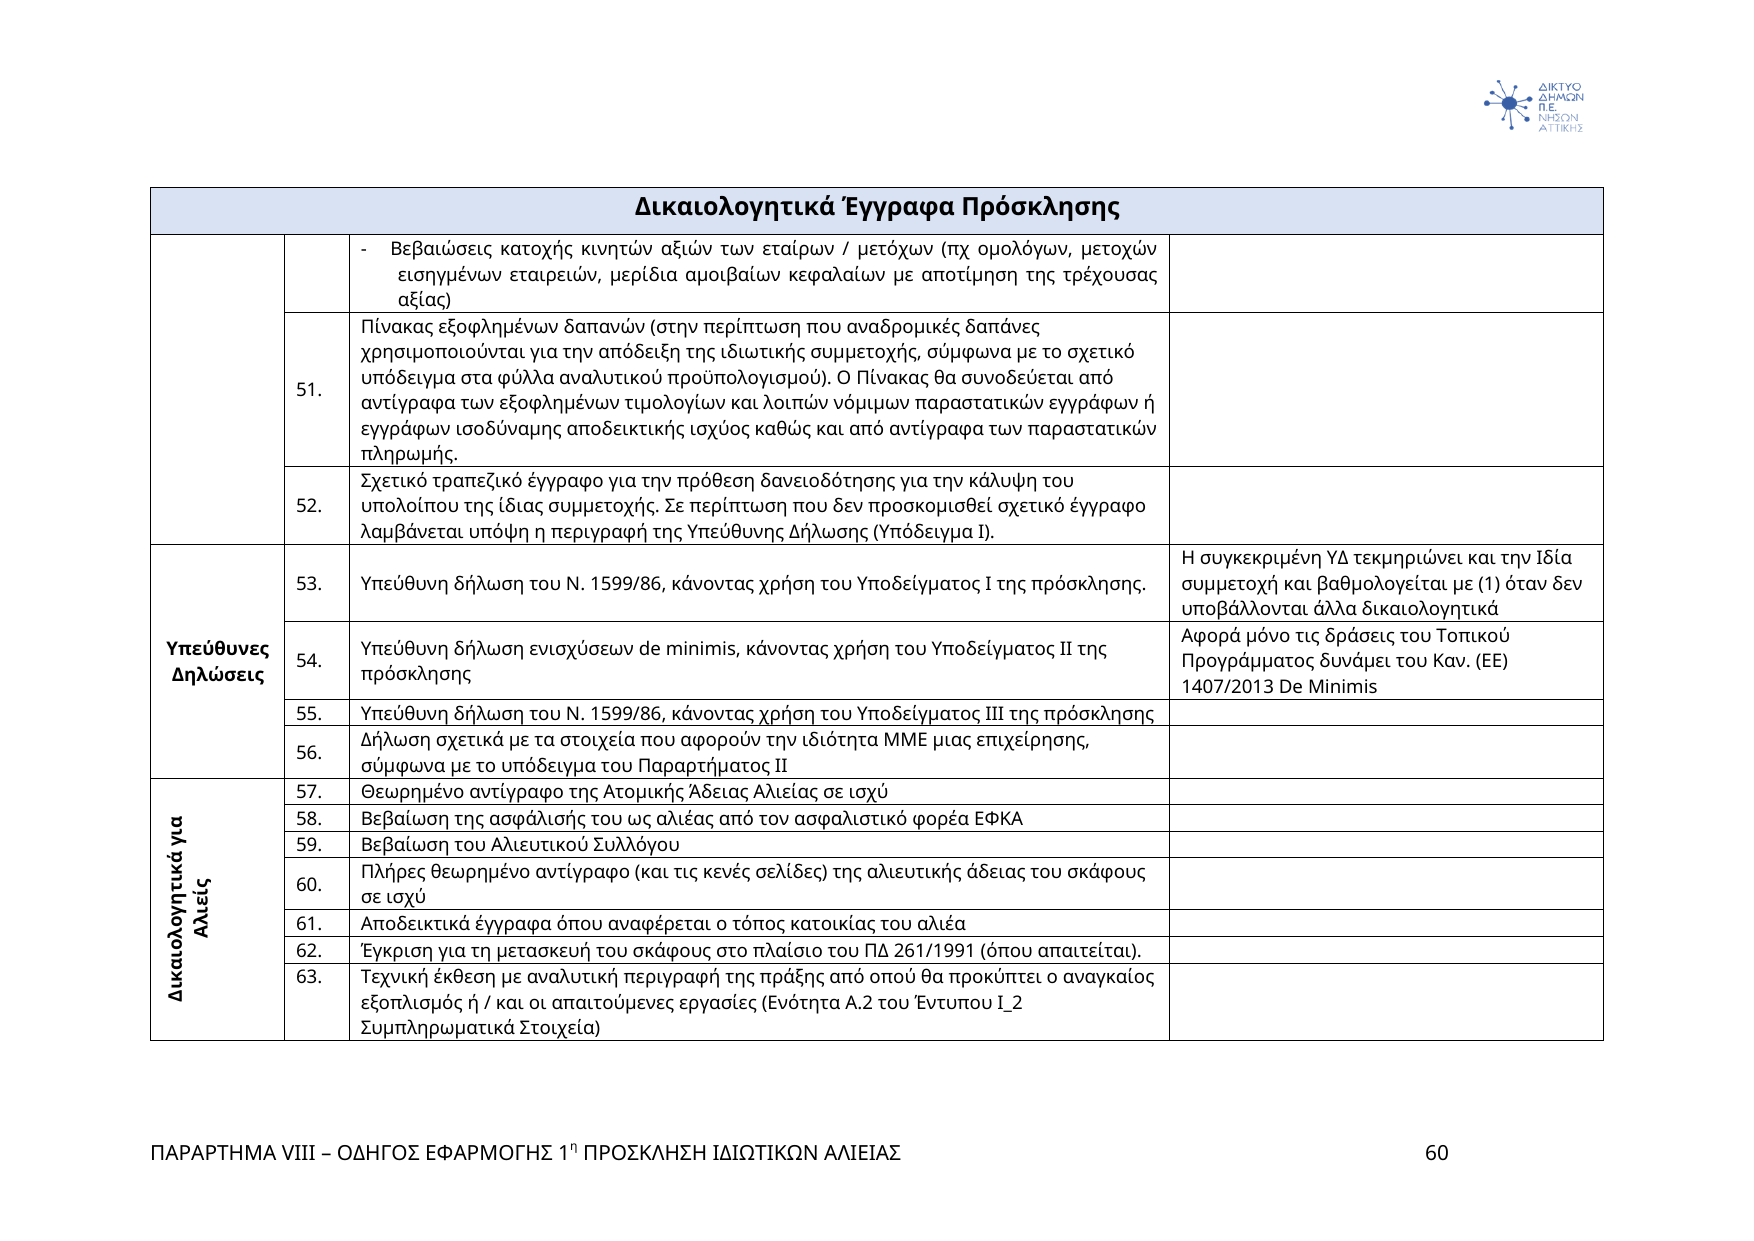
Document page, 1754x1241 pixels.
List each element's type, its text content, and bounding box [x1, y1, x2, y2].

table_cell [350, 235, 1169, 312]
table_cell [1170, 805, 1603, 831]
table_cell [1170, 964, 1603, 1040]
table_cell [1170, 235, 1603, 312]
table_cell Έγκριση για τη μετασκευή του σκάφους στο πλαίσιο του ΠΔ 261/1991 (όπου απαιτείται). [350, 937, 1169, 962]
table_cell Πίνακας εξοφλημένων δαπανών (στην περίπτωση που αναδρομικές δαπάνες χρησιμοποιούνται για την απόδειξη της ιδιωτικής συμμετοχής, σύμφωνα με το σχετικό υπόδειγμα στα φύλλα αναλυτικού προϋπολογισμού). Ο Πίνακας θα συνοδεύεται από αντίγραφα των εξοφλημένων τιμολογίων και λοιπών νόμιμων παραστατικών εγγράφων ή εγγράφων ισοδύναμης αποδεικτικής ισχύος καθώς και από αντίγραφα των παραστατικών πληρωμής. [350, 313, 1169, 466]
table_cell [285, 832, 349, 857]
table_header Δικαιολογητικά Έγγραφα Πρόσκλησης [151, 188, 1603, 234]
table_cell [285, 910, 349, 936]
table_cell [285, 805, 349, 831]
table_cell [1170, 858, 1603, 909]
table_cell Σχετικό τραπεζικό έγγραφο για την πρόθεση δανειοδότησης για την κάλυψη του υπολοίπου της ίδιας συμμετοχής. Σε περίπτωση που δεν προσκομισθεί σχετικό έγγραφο λαμβάνεται υπόψη η περιγραφή της Υπεύθυνης Δήλωσης (Υπόδειγμα Ι). [350, 467, 1169, 544]
table_cell [285, 726, 349, 777]
table_cell Αφορά μόνο τις δράσεις του Τοπικού Προγράμματος δυνάμει του Καν. (ΕΕ) 1407/2013 De Minimis [1170, 622, 1603, 699]
table_cell Υπεύθυνες Δηλώσεις [151, 545, 284, 777]
table_cell Υπεύθυνη δήλωση του Ν. 1599/86, κάνοντας χρήση του Υποδείγματος Ι της πρόσκλησης. [350, 545, 1169, 621]
table_cell [1170, 726, 1603, 777]
table_cell [285, 235, 349, 312]
table_cell Δήλωση σχετικά με τα στοιχεία που αφορούν την ιδιότητα ΜΜΕ μιας επιχείρησης, σύμφωνα με το υπόδειγμα του Παραρτήματος ΙΙ [350, 726, 1169, 777]
table_cell Βεβαίωση του Αλιευτικού Συλλόγου [350, 832, 1169, 857]
table_cell [285, 937, 349, 962]
table_cell Θεωρημένο αντίγραφο της Ατομικής Άδειας Αλιείας σε ισχύ [350, 779, 1169, 804]
table_cell [285, 779, 349, 804]
table_cell [285, 313, 349, 466]
table_cell [1170, 832, 1603, 857]
table_cell [285, 622, 349, 699]
table_cell Βεβαίωση της ασφάλισής του ως αλιέας από τον ασφαλιστικό φορέα ΕΦΚΑ [350, 805, 1169, 831]
table_cell [285, 545, 349, 621]
table_cell Τεχνική έκθεση με αναλυτική περιγραφή της πράξης από οπού θα προκύπτει ο αναγκαίος εξοπλισμός ή / και οι απαιτούμενες εργασίες (Ενότητα A.2 του Έντυπου Ι_2 Συμπληρωματικά Στοιχεία) [350, 964, 1169, 1040]
table_cell [285, 467, 349, 544]
table_cell [1170, 910, 1603, 936]
table_cell [1170, 700, 1603, 725]
table_cell Υπεύθυνη δήλωση του Ν. 1599/86, κάνοντας χρήση του Υποδείγματος ΙΙΙ της πρόσκλησης [350, 700, 1169, 725]
table_cell [1170, 779, 1603, 804]
table_cell [285, 964, 349, 1040]
table_cell Πλήρες θεωρημένο αντίγραφο (και τις κενές σελίδες) της αλιευτικής άδειας του σκάφους σε ισχύ [350, 858, 1169, 909]
table_cell [285, 858, 349, 909]
table_cell Υπεύθυνη δήλωση ενισχύσεων de minimis, κάνοντας χρήση του Υποδείγματος ΙI της πρόσκλησης [350, 622, 1169, 699]
table_cell [1170, 313, 1603, 466]
table_cell Η συγκεκριμένη ΥΔ τεκμηριώνει και την Ιδία συμμετοχή και βαθμολογείται με (1) όταν δεν υποβάλλονται άλλα δικαιολογητικά [1170, 545, 1603, 621]
table_cell Δικαιολογητικά για Αλιείς [151, 779, 284, 1040]
table_cell Αποδεικτικά έγγραφα όπου αναφέρεται ο τόπος κατοικίας του αλιέα [350, 910, 1169, 936]
table_cell [1170, 937, 1603, 962]
table_cell [285, 700, 349, 725]
table_cell [1170, 467, 1603, 544]
